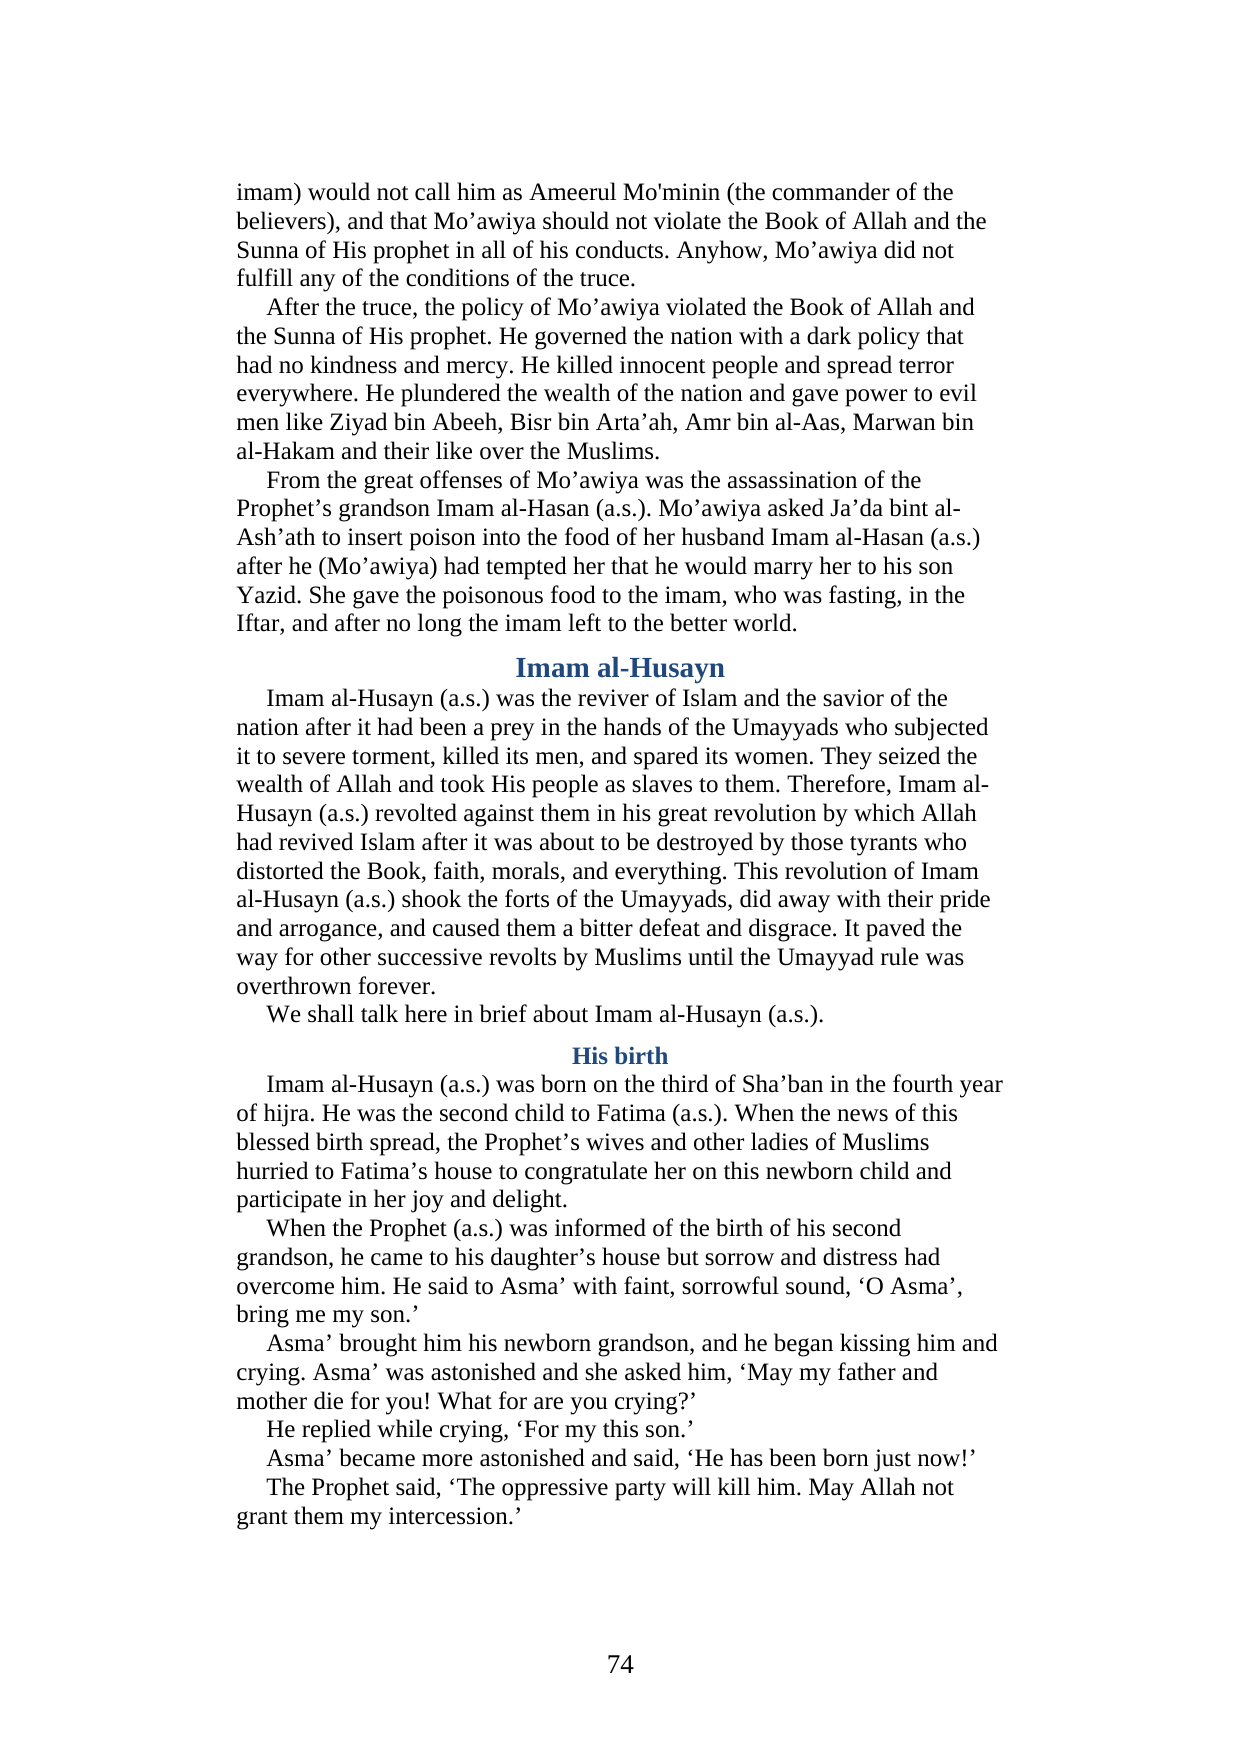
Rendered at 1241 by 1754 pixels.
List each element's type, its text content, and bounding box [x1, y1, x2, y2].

text Imam al-Husayn (a.s.) was born on the third of Sha’ban in the fourth year of hijra. He was the second child to Fatima (a.s.). When the news of this blessed birth spread, the Prophet’s wives and other ladies of Muslims hurried to Fatima’s house to congratulate her on this newborn child and participate in her joy and delight. [236, 1069, 1004, 1213]
text When the Prophet (a.s.) was informed of the birth of his second grandson, he came to his daughter’s house but sorrow and distress had overcome him. He said to Asma’ with faint, sorrowful sound, ‘O Asma’, bring me my son.’ [236, 1213, 1004, 1328]
text Asma’ brought him his newborn grandson, and he began kissing him and crying. Asma’ was astonished and she asked him, ‘May my father and mother die for you! What for are you crying?’ [236, 1328, 1004, 1414]
text Asma’ became more astonished and said, ‘He has been born just now!’ [236, 1443, 1004, 1472]
subtitle His birth [236, 1041, 1004, 1069]
text The Prophet said, ‘The oppressive party will kill him. May Allah not grant them my intercession.’ [236, 1472, 1004, 1529]
text Imam al-Husayn (a.s.) was the reviver of Islam and the savior of the nation after it had been a prey in the hands of the Umayyads who subjected it to severe torment, killed its men, and spared its women. They seized the wealth of Allah and took His people as slaves to them. Therefore, Imam al-Husayn (a.s.) revolted against them in his great revolution by which Allah had revived Islam after it was about to be destroyed by those tyrants who distorted the Book, faith, morals, and everything. This revolution of Imam al-Husayn (a.s.) shook the forts of the Umayyads, did away with their pride and arrogance, and caused them a bitter defeat and disgrace. It paved the way for other successive revolts by Muslims until the Umayyad rule was overthrown forever. [236, 683, 1004, 999]
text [236, 177, 1004, 292]
text From the great offenses of Mo’awiya was the assassination of the Prophet’s grandson Imam al-Hasan (a.s.). Mo’awiya asked Ja’da bint al-Ash’ath to insert poison into the food of her husband Imam al-Hasan (a.s.) after he (Mo’awiya) had tempted her that he would marry her to his son Yazid. She gave the poisonous food to the imam, who was fasting, in the Iftar, and after no long the imam left to the better world. [236, 465, 1004, 637]
text After the truce, the policy of Mo’awiya violated the Book of Allah and the Sunna of His prophet. He governed the nation with a dark policy that had no kindness and mercy. He killed innocent people and spread terror everywhere. He plundered the wealth of the nation and gave power to evil men like Ziyad bin Abeeh, Bisr bin Arta’ah, Amr bin al-Aas, Marwan bin al-Hakam and their like over the Muslims. [236, 292, 1004, 465]
text He replied while crying, ‘For my this son.’ [236, 1414, 1004, 1443]
text We shall talk here in brief about Imam al-Husayn (a.s.). [236, 999, 1004, 1028]
subtitle Imam al-Husayn [236, 650, 1004, 683]
